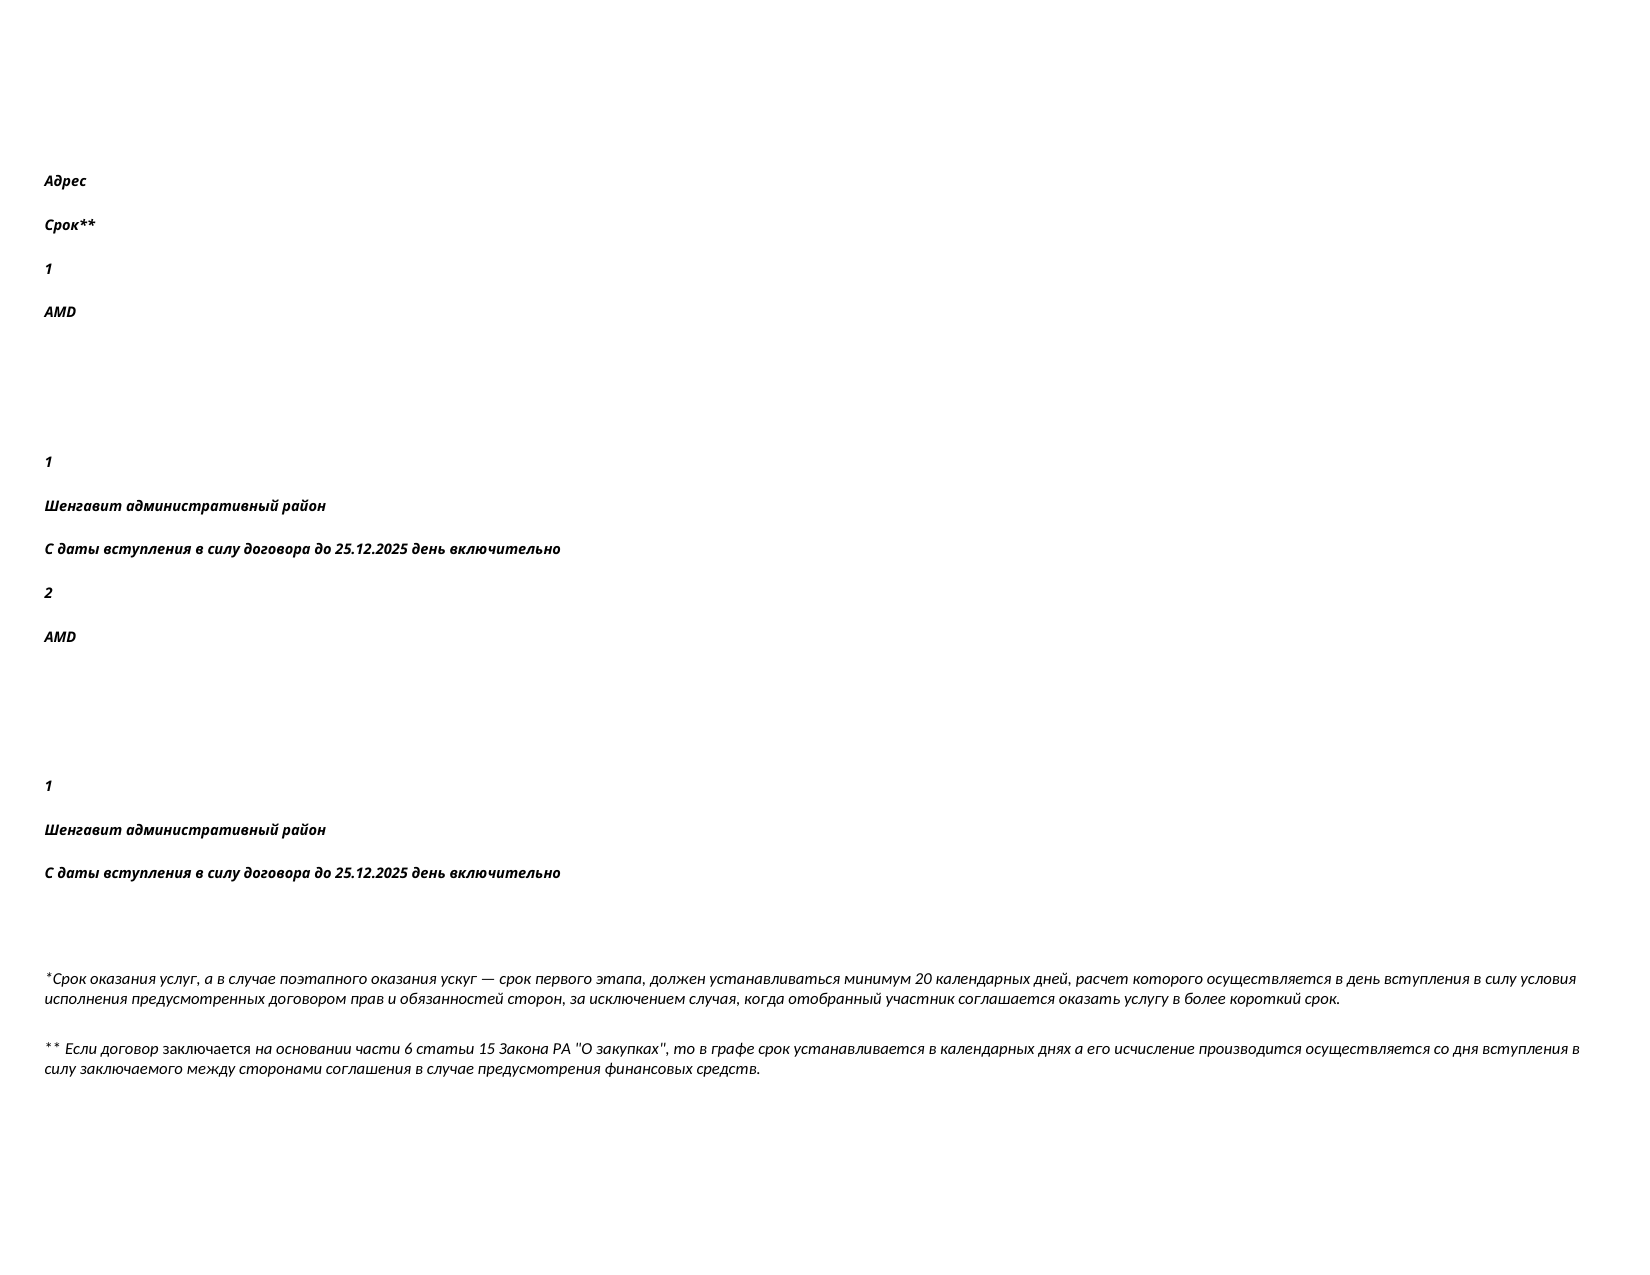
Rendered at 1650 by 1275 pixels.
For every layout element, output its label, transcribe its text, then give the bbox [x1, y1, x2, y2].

text ** Если договор заключается на основании части 6 статьи 15 Закона РА "О закупках", то в графе срок устанавливается в календарных днях а его исчисление производится осуществляется со дня вступления в силу заключаемого между сторонами соглашения в случае предусмотрения финансовых средств. [44, 1038, 1591, 1079]
text *Срок оказания услуг, а в случае поэтапного оказания ускуг — срок первого этапа, должен устанавливаться минимум 20 календарных дней, расчет которого осуществляется в день вступления в силу условия исполнения предусмотренных договором прав и обязанностей сторон, за исключением случая, когда отобранный участник соглашается оказать услугу в более короткий срок. [44, 968, 1591, 1009]
